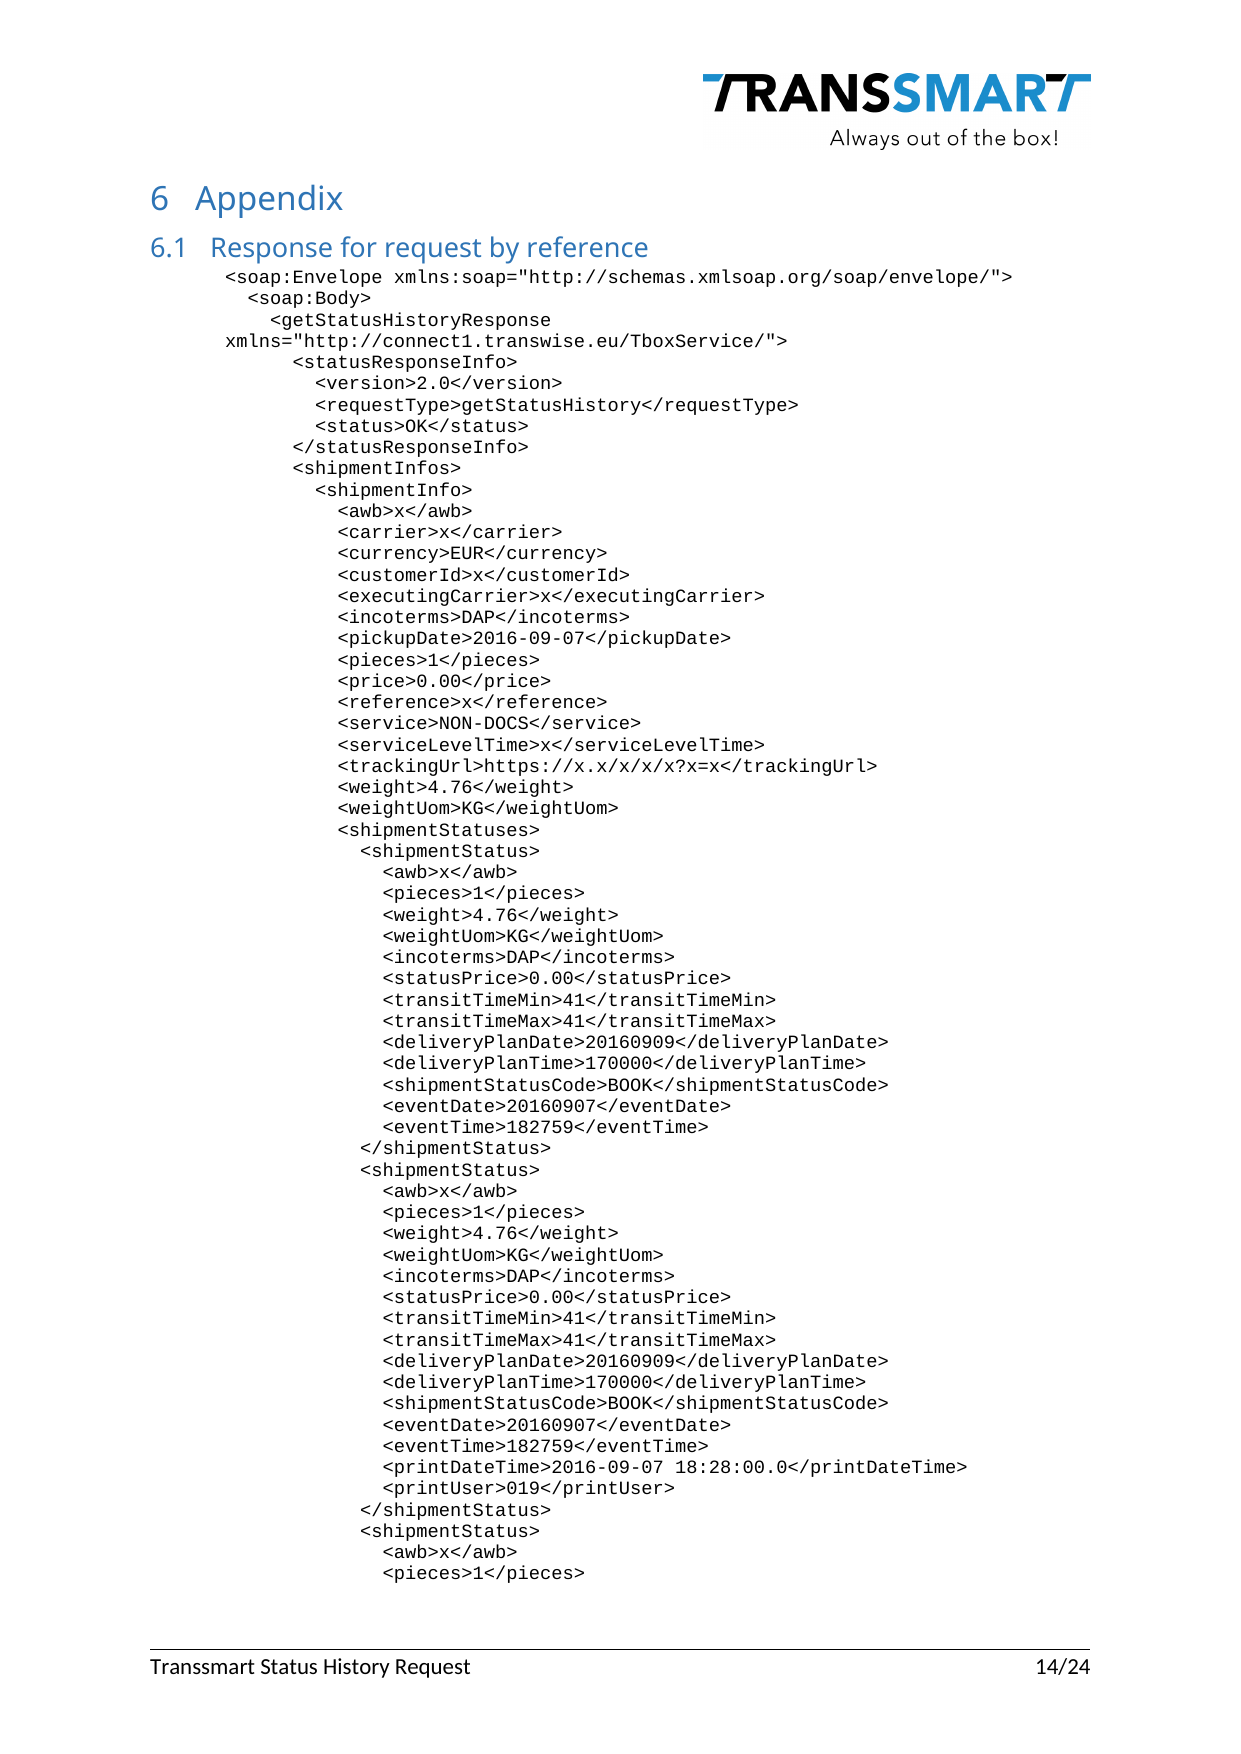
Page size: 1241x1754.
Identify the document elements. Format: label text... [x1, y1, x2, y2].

text <awb>x</awb> [225, 502, 1090, 523]
text <shipmentStatus> [225, 1522, 1090, 1543]
text <shipmentStatuses> [225, 820, 1090, 842]
text <transitTimeMax>41</transitTimeMax> [225, 1330, 1090, 1352]
text <carrier>x</carrier> [225, 523, 1090, 544]
text <weight>4.76</weight> [225, 778, 1090, 799]
text <pieces>1</pieces> [225, 1564, 1090, 1585]
text <shipmentInfo> [225, 480, 1090, 502]
text <incoterms>DAP</incoterms> [225, 948, 1090, 969]
text <awb>x</awb> [225, 1543, 1090, 1564]
text <awb>x</awb> [225, 1182, 1090, 1203]
text <eventTime>182759</eventTime> [225, 1437, 1090, 1458]
text <deliveryPlanDate>20160909</deliveryPlanDate> [225, 1352, 1090, 1373]
picture [703, 73, 1091, 150]
text <requestType>getStatusHistory</requestType> [225, 395, 1090, 417]
text <soap:Body> [225, 289, 1090, 310]
text </shipmentStatus> [225, 1139, 1090, 1160]
text </statusResponseInfo> [225, 438, 1090, 459]
text <weight>4.76</weight> [225, 1224, 1090, 1245]
text <reference>x</reference> [225, 693, 1090, 714]
text <transitTimeMin>41</transitTimeMin> [225, 990, 1090, 1012]
text <shipmentStatus> [225, 1160, 1090, 1182]
text <statusResponseInfo> [225, 353, 1090, 374]
text <soap:Envelope xmlns:soap="http://schemas.xmlsoap.org/soap/envelope/"> [225, 268, 1090, 289]
text </shipmentStatus> [225, 1500, 1090, 1522]
text <executingCarrier>x</executingCarrier> [225, 587, 1090, 608]
text <pieces>1</pieces> [225, 650, 1090, 672]
subtitle Response for request by reference [150, 228, 1090, 265]
text <deliveryPlanTime>170000</deliveryPlanTime> [225, 1054, 1090, 1075]
text <version>2.0</version> [225, 374, 1090, 395]
text <transitTimeMin>41</transitTimeMin> [225, 1309, 1090, 1330]
text <trackingUrl>https://x.x/x/x/x?x=x</trackingUrl> [225, 757, 1090, 778]
text <weightUom>KG</weightUom> [225, 927, 1090, 948]
text <statusPrice>0.00</statusPrice> [225, 1288, 1090, 1309]
text <deliveryPlanTime>170000</deliveryPlanTime> [225, 1373, 1090, 1394]
text <customerId>x</customerId> [225, 565, 1090, 587]
text <statusPrice>0.00</statusPrice> [225, 969, 1090, 990]
subtitle Appendix [150, 175, 1090, 220]
text <weightUom>KG</weightUom> [225, 1245, 1090, 1267]
text <weight>4.76</weight> [225, 905, 1090, 927]
text <eventDate>20160907</eventDate> [225, 1097, 1090, 1118]
text <shipmentInfos> [225, 459, 1090, 480]
text <shipmentStatus> [225, 842, 1090, 863]
text <shipmentStatusCode>BOOK</shipmentStatusCode> [225, 1075, 1090, 1097]
text <currency>EUR</currency> [225, 544, 1090, 565]
text <shipmentStatusCode>BOOK</shipmentStatusCode> [225, 1394, 1090, 1415]
text <eventDate>20160907</eventDate> [225, 1415, 1090, 1437]
text <incoterms>DAP</incoterms> [225, 608, 1090, 629]
text <getStatusHistoryResponse xmlns="http://connect1.transwise.eu/TboxService/"> [225, 310, 1090, 353]
text <incoterms>DAP</incoterms> [225, 1267, 1090, 1288]
text <pickupDate>2016-09-07</pickupDate> [225, 629, 1090, 650]
text <price>0.00</price> [225, 672, 1090, 693]
text <pieces>1</pieces> [225, 884, 1090, 905]
text <serviceLevelTime>x</serviceLevelTime> [225, 735, 1090, 757]
text <printDateTime>2016-09-07 18:28:00.0</printDateTime> [225, 1458, 1090, 1479]
text <eventTime>182759</eventTime> [225, 1118, 1090, 1139]
text <service>NON-DOCS</service> [225, 714, 1090, 735]
text <status>OK</status> [225, 417, 1090, 438]
text <transitTimeMax>41</transitTimeMax> [225, 1012, 1090, 1033]
text <pieces>1</pieces> [225, 1203, 1090, 1224]
text <awb>x</awb> [225, 863, 1090, 884]
text <deliveryPlanDate>20160909</deliveryPlanDate> [225, 1033, 1090, 1054]
text <printUser>019</printUser> [225, 1479, 1090, 1500]
text <weightUom>KG</weightUom> [225, 799, 1090, 820]
